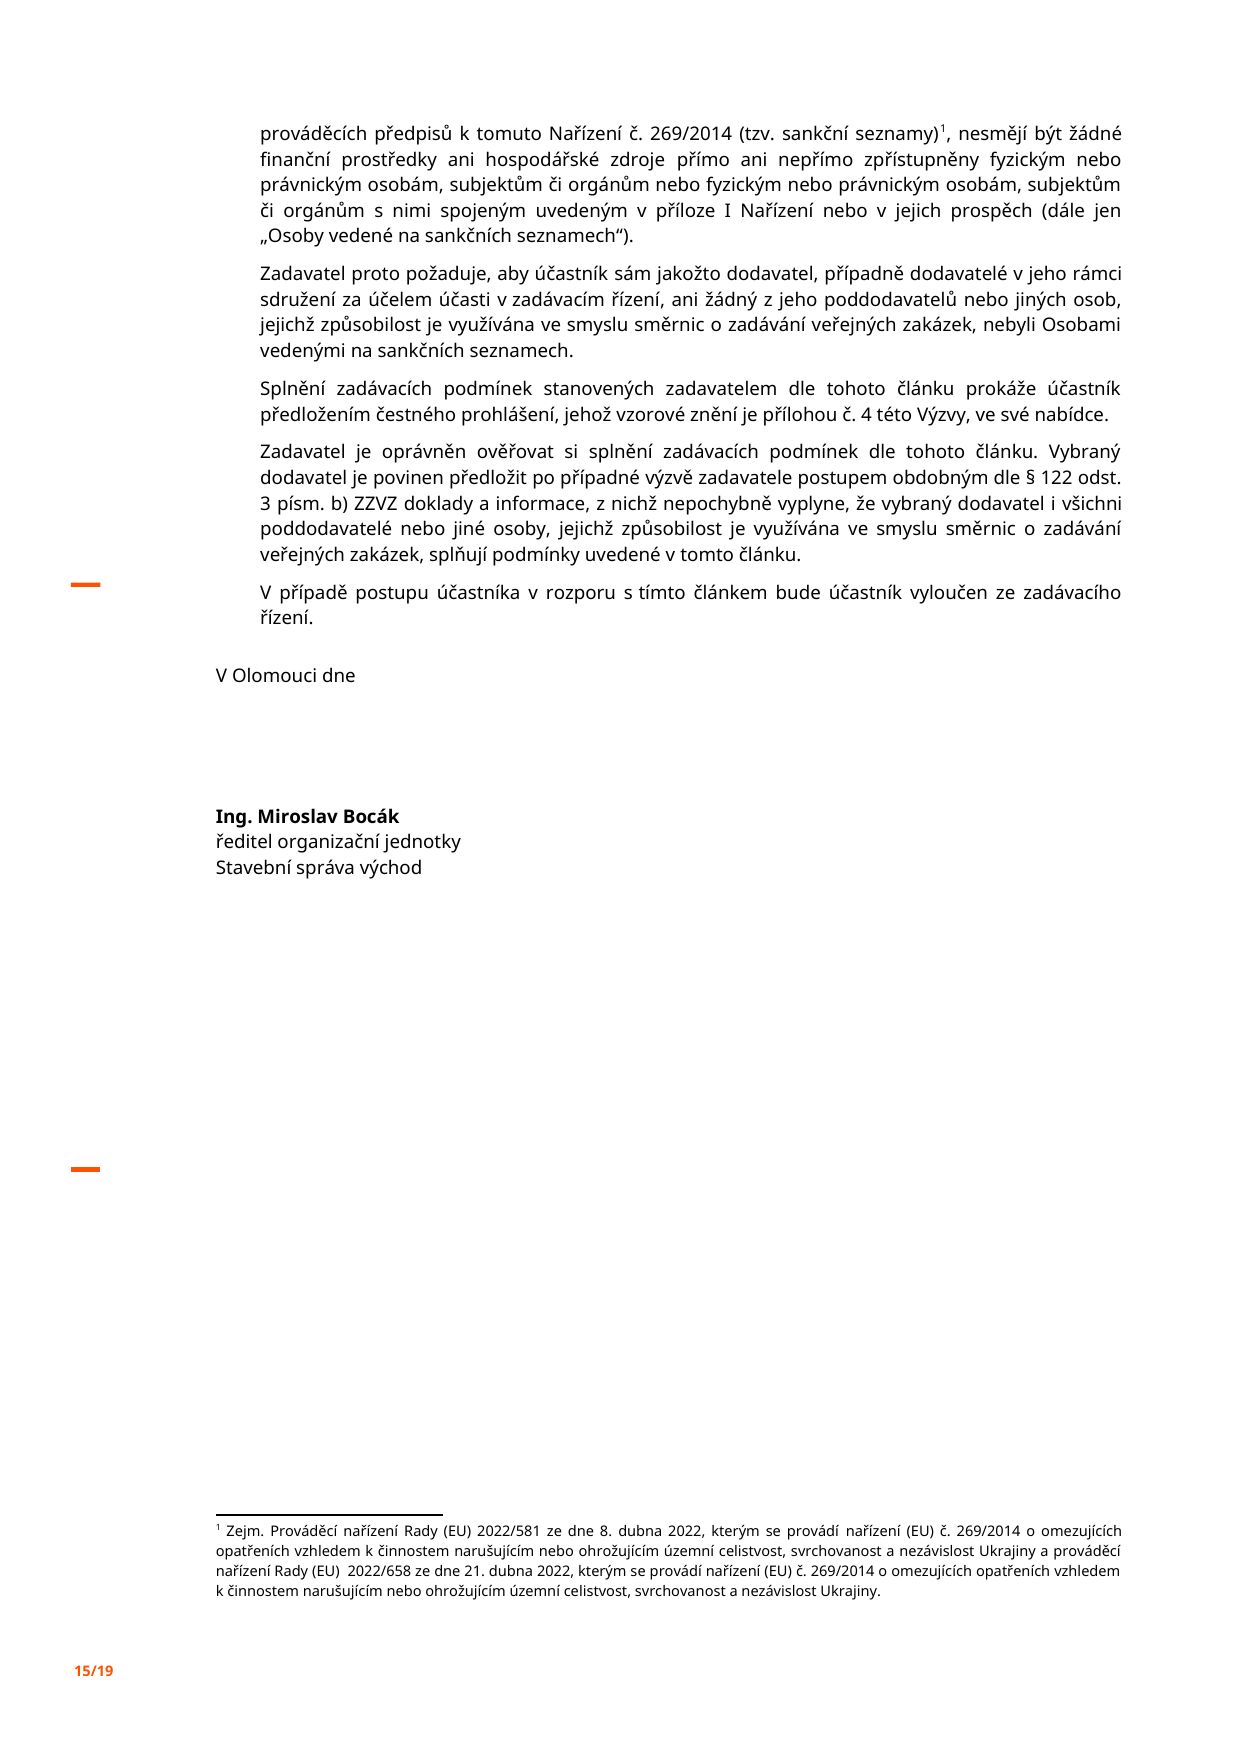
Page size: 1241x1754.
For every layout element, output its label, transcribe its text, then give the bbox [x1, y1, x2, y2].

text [260, 121, 1122, 248]
text Zadavatel je oprávněn ověřovat si splnění zadávacích podmínek dle tohoto článku. Vybraný dodavatel je povinen předložit po případné výzvě zadavatele postupem obdobným dle § 122 odst. 3 písm. b) ZZVZ doklady a informace, z nichž nepochybně vyplyne, že vybraný dodavatel i všichni poddodavatelé nebo jiné osoby, jejichž způsobilost je využívána ve smyslu směrnic o zadávání veřejných zakázek, splňují podmínky uvedené v tomto článku. [260, 439, 1122, 566]
text Zadavatel proto požaduje, aby účastník sám jakožto dodavatel, případně dodavatelé v jeho rámci sdružení za účelem účasti v zadávacím řízení, ani žádný z jeho poddodavatelů nebo jiných osob, jejichž způsobilost je využívána ve smyslu směrnic o zadávání veřejných zakázek, nebyli Osobami vedenými na sankčních seznamech. [260, 261, 1122, 363]
text Ing. Miroslav Bocák [216, 803, 1122, 828]
text V případě postupu účastníka v rozporu s tímto článkem bude účastník vyloučen ze zadávacího řízení. [260, 579, 1122, 630]
text V Olomouci dne [216, 655, 1122, 688]
text Splnění zadávacích podmínek stanovených zadavatelem dle tohoto článku prokáže účastník předložením čestného prohlášení, jehož vzorové znění je přílohou č. 4 této Výzvy, ve své nabídce. [260, 375, 1122, 426]
text Stavební správa východ [216, 854, 1122, 879]
text ředitel organizační jednotky [216, 828, 1122, 854]
